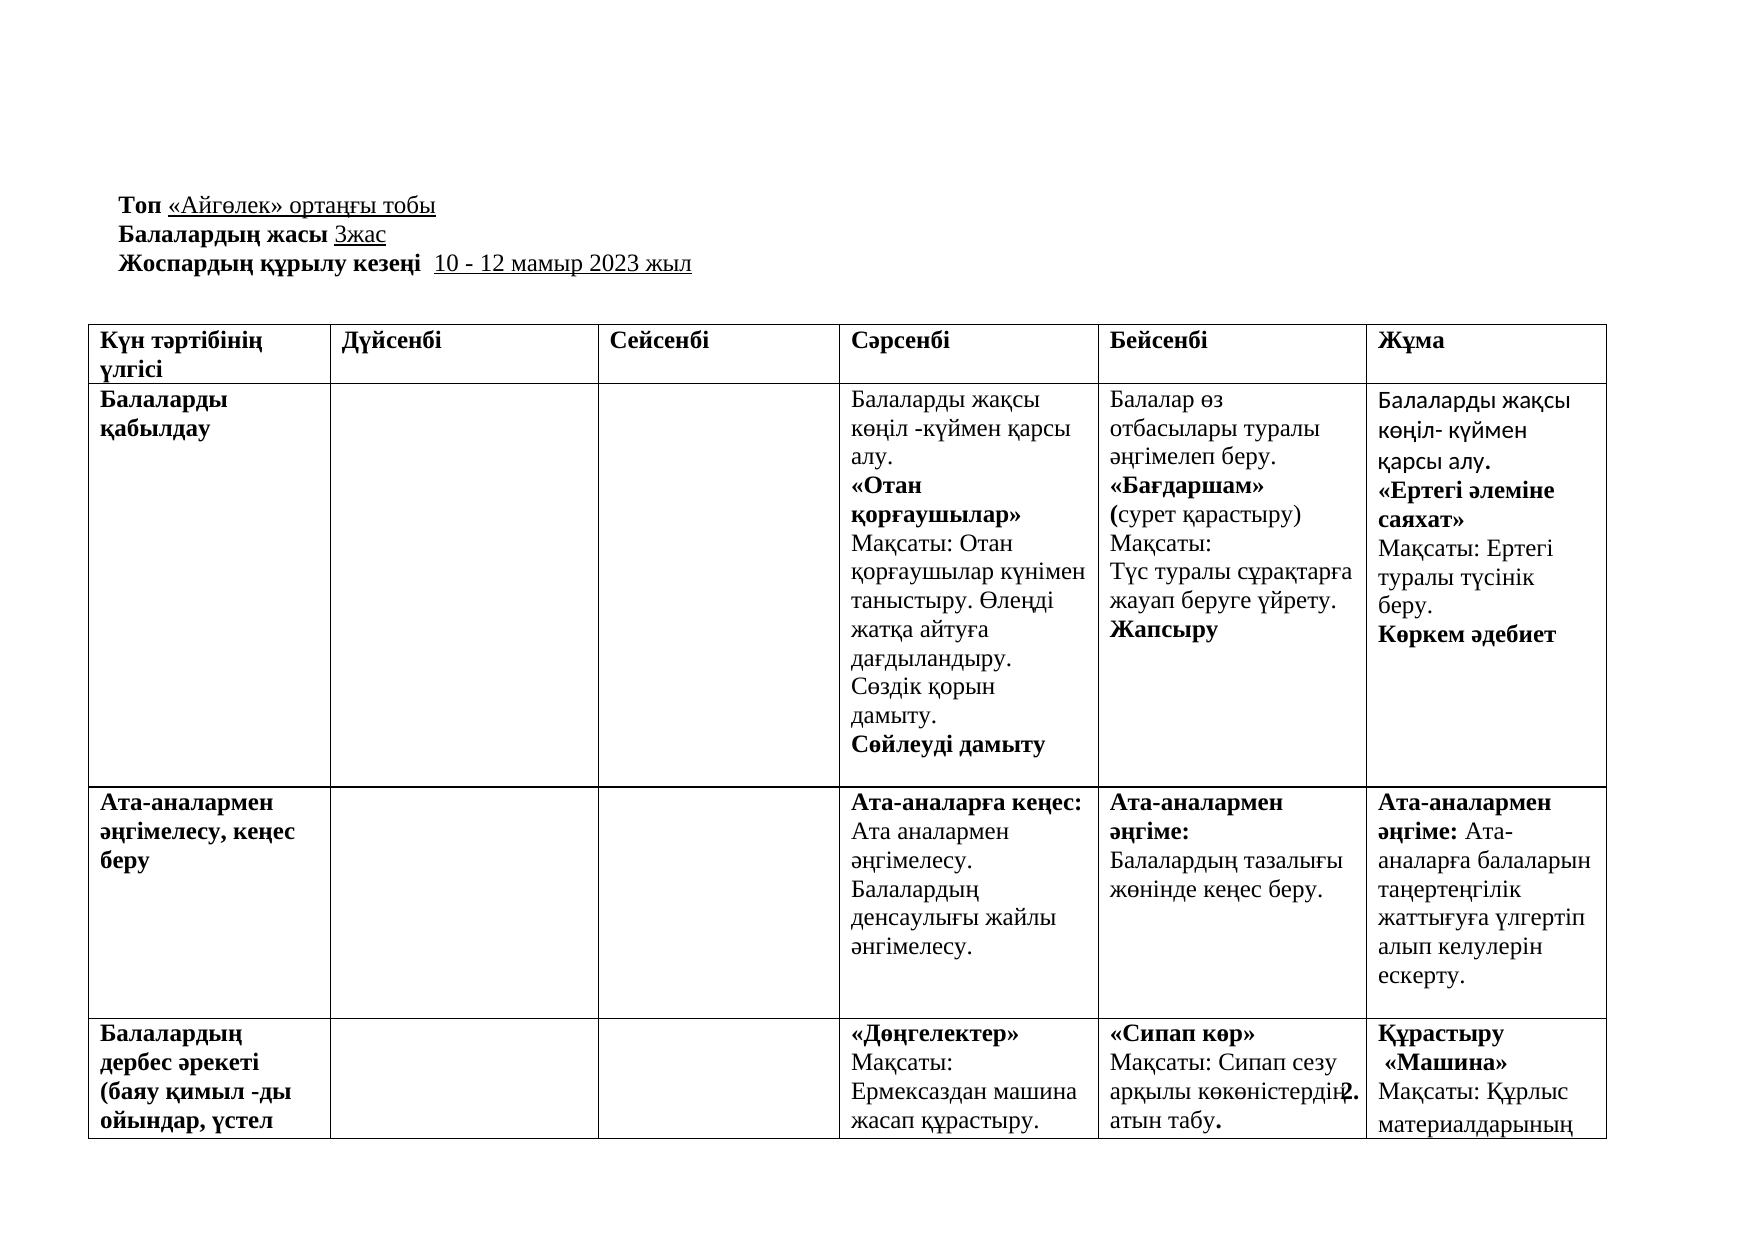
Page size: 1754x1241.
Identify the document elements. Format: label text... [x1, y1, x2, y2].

table_header Күн тәртібінің үлгісі [89, 325, 330, 383]
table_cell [1099, 1019, 1366, 1138]
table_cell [89, 1019, 330, 1138]
table_cell [599, 1019, 839, 1138]
text Балалардың жасы 3жас [118, 219, 1636, 248]
table_cell Ата-аналармен әңгіме: Балалардың тазалығы жөнінде кеңес беру. [1099, 788, 1366, 1017]
table_cell Балаларды қабылдау [89, 384, 330, 786]
table_cell Ата-аналармен әңгімелесу, кеңес беру [89, 788, 330, 1017]
table_header Сәрсенбі [840, 325, 1098, 383]
text Топ «Айгөлек» ортаңғы тобы [118, 190, 1636, 219]
table_header Дүйсенбі [331, 325, 598, 383]
table_cell [331, 1019, 598, 1138]
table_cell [1367, 1019, 1606, 1138]
table_cell [331, 384, 598, 786]
table_cell [599, 384, 839, 786]
table_header Сейсенбі [599, 325, 839, 383]
table_header Жұма [1367, 325, 1606, 383]
table_cell Ата-аналармен әңгіме: Ата- аналарға балаларын таңертеңгілік жаттығуға үлгертіп алып келулерін ескерту. [1367, 788, 1606, 1017]
table_cell [331, 788, 598, 1017]
table_cell Балалар өз отбасылары туралы әңгімелеп беру. «Бағдаршам» (сурет қарастыру) Мақсаты: Түс туралы сұрақтарға жауап беруге үйрету. Жапсыру [1099, 384, 1366, 786]
text Жоспардың құрылу кезеңі 10 - 12 мамыр 2023 жыл [118, 248, 1636, 277]
table_cell Ата-аналарға кеңес: Ата аналармен әңгімелесу. Балалардың денсаулығы жайлы әнгімелесу. [840, 788, 1098, 1017]
table_cell Балаларды жақсы көңіл- күймен қарсы алу. «Ертегі әлеміне саяхат» Мақсаты: Ертегі туралы түсінік беру. Көркем әдебиет [1367, 384, 1606, 786]
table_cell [840, 1019, 1098, 1138]
table_header Бейсенбі [1099, 325, 1366, 383]
table_cell Балаларды жақсы көңіл -күймен қарсы алу. «Отан қорғаушылар» Мақсаты: Отан қорғаушылар күнімен таныстыру. Өлеңді жатқа айтуға дағдыландыру. Сөздік қорын дамыту. Сөйлеуді дамыту [840, 384, 1098, 786]
table_cell [599, 788, 839, 1017]
